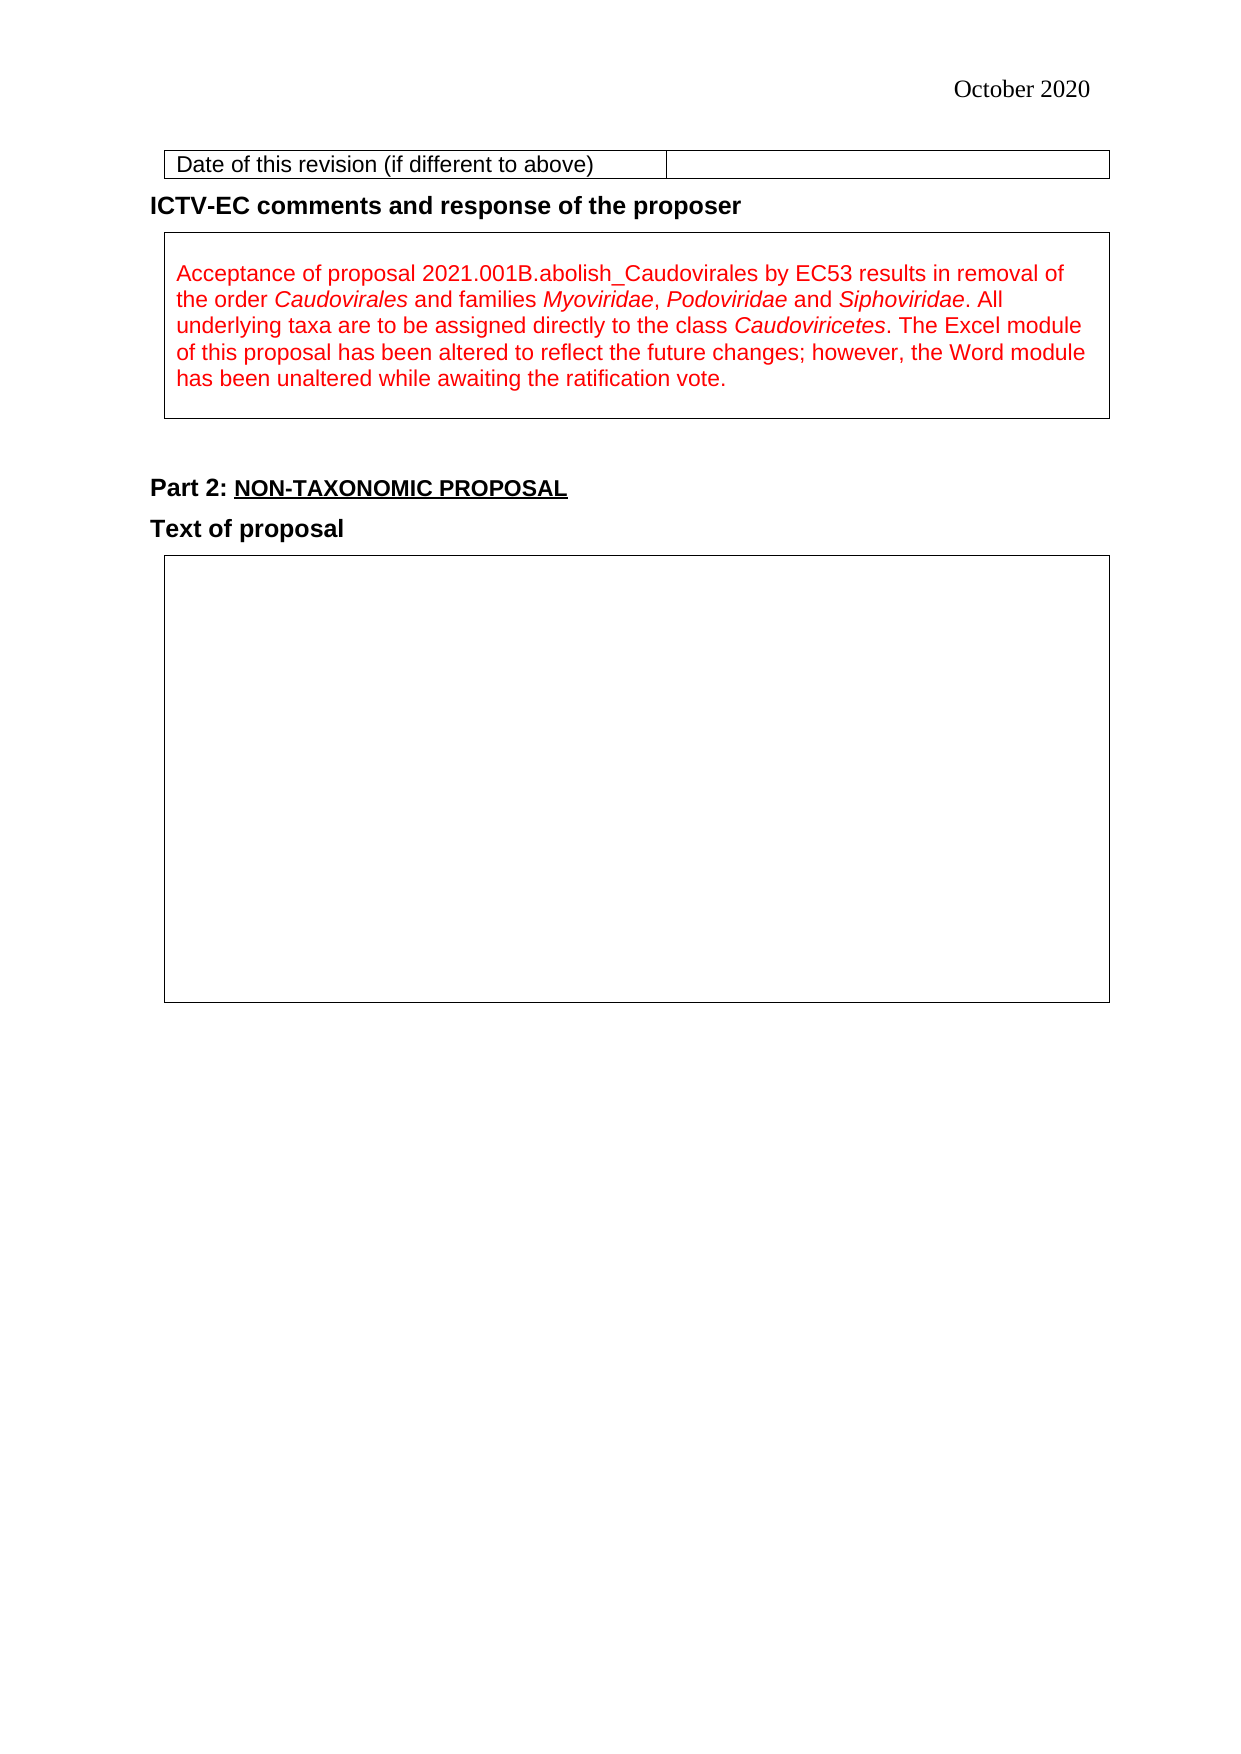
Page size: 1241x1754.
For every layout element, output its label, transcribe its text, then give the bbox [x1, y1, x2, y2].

table_header [165, 556, 1109, 1002]
table_header Acceptance of proposal 2021.001B.abolish_Caudovirales by EC53 results in removal of the order Caudovirales and families Myoviridae, Podoviridae and Siphoviridae. All underlying taxa are to be assigned directly to the class Caudoviricetes. The Excel module of this proposal has been altered to reflect the future changes; however, the Word module has been unaltered while awaiting the ratification vote. [165, 233, 1109, 418]
table_cell [667, 151, 1109, 177]
table_cell Date of this revision (if different to above) [165, 151, 666, 177]
text Part 2: NON-TAXONOMIC PROPOSAL [150, 472, 1090, 501]
text Text of proposal [150, 514, 1090, 542]
text ICTV-EC comments and response of the proposer [150, 191, 1090, 220]
